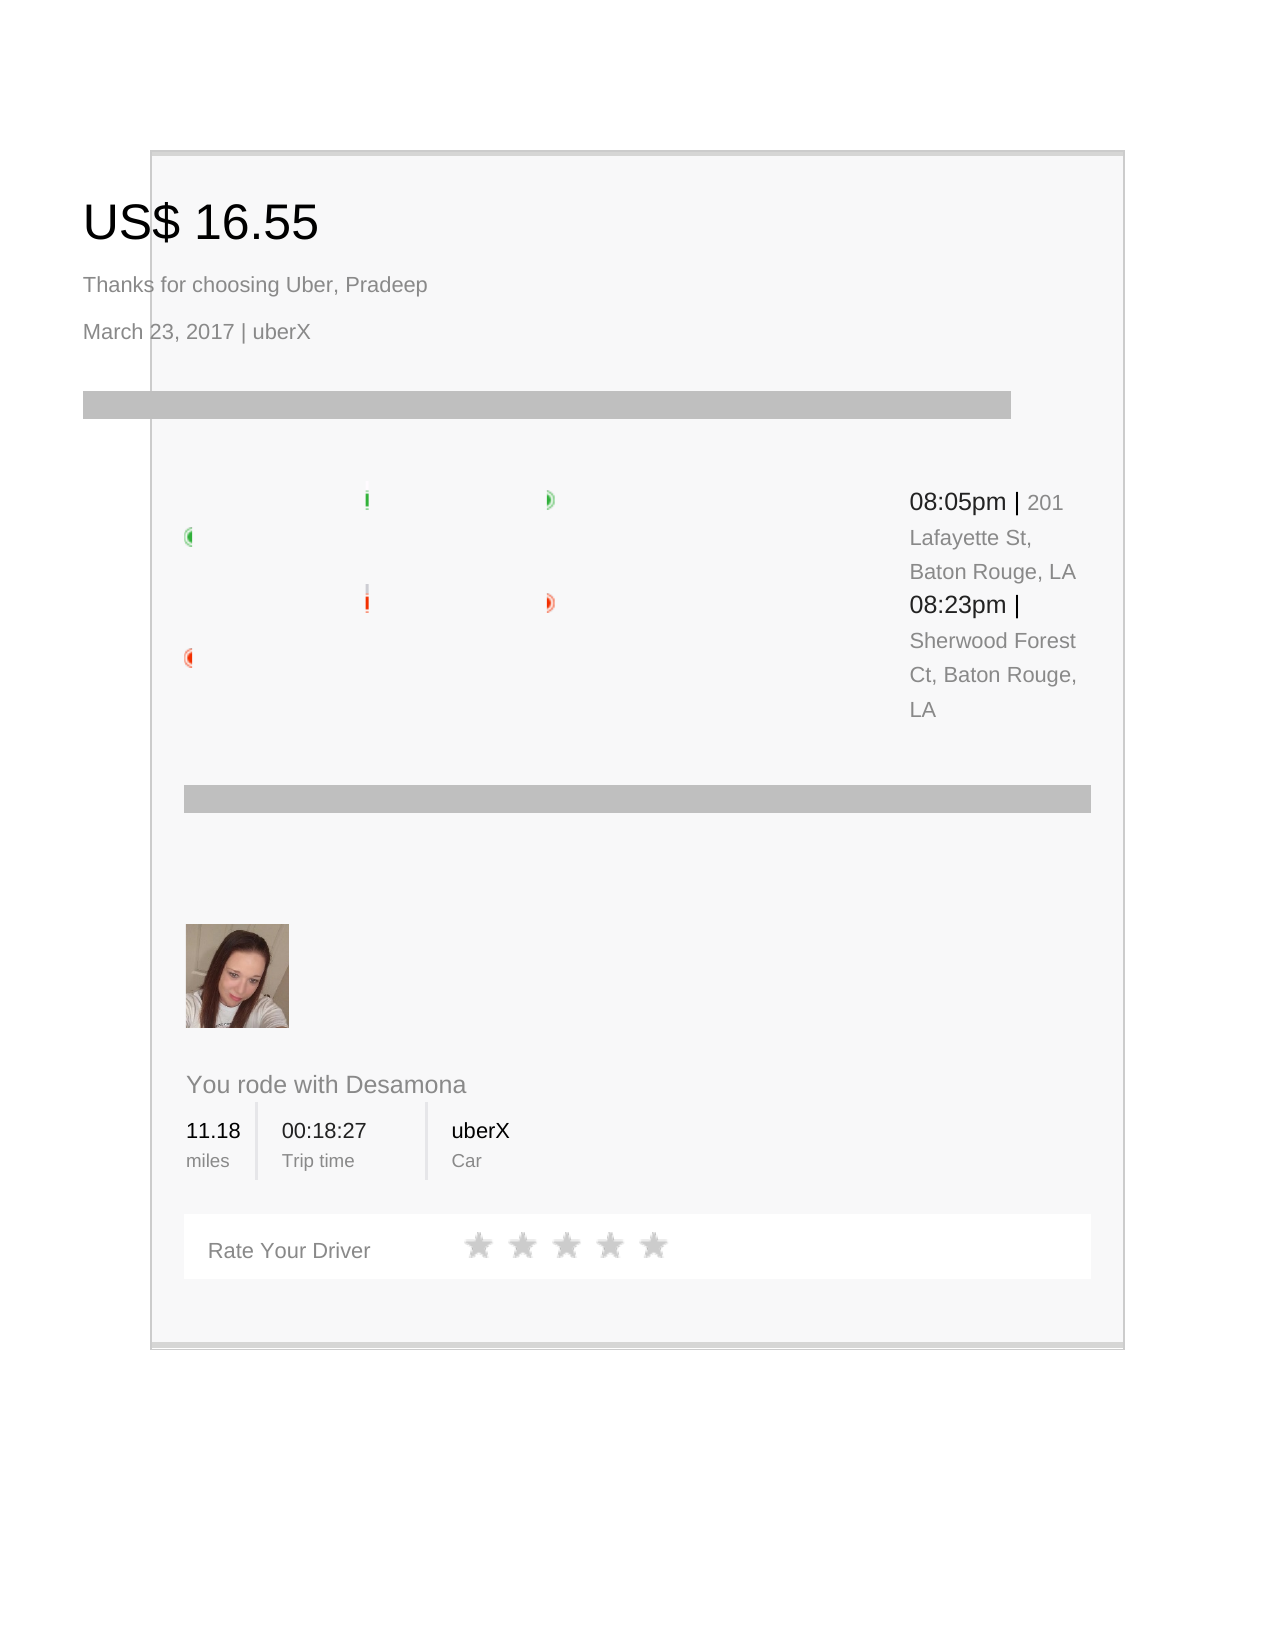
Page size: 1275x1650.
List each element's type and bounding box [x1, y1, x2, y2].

table_cell [152, 152, 1123, 156]
picture [638, 1232, 669, 1258]
picture [185, 924, 289, 1028]
picture [463, 1232, 494, 1258]
picture [507, 1232, 538, 1258]
table_cell [152, 1342, 1123, 1348]
picture [551, 1232, 582, 1258]
picture [365, 584, 369, 613]
picture [546, 481, 555, 510]
picture [184, 518, 193, 547]
picture [546, 584, 555, 613]
picture [595, 1232, 625, 1258]
picture [184, 639, 193, 668]
picture [365, 481, 369, 510]
